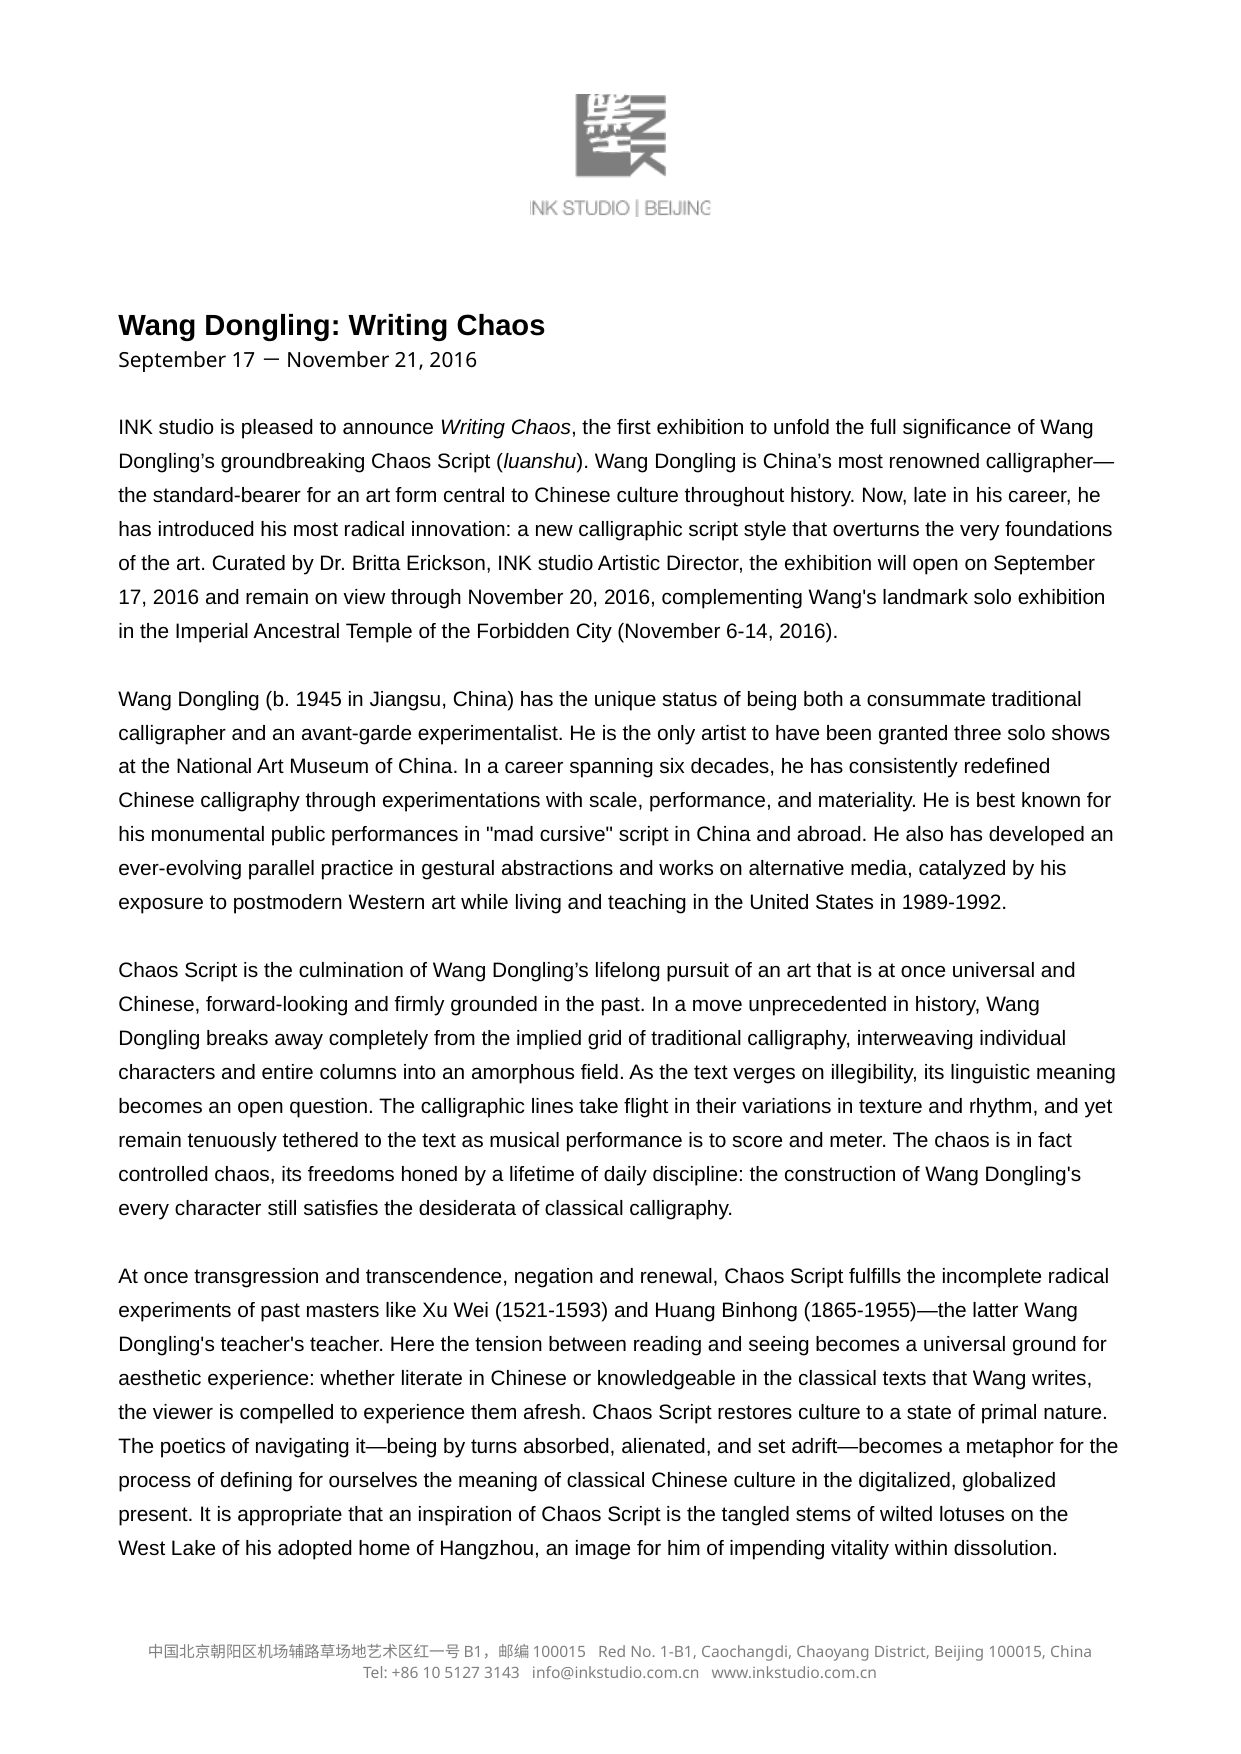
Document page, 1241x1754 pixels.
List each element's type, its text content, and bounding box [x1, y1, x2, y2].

text At once transgression and transcendence, negation and renewal, Chaos Script fulfills the incomplete radical experiments of past masters like Xu Wei (1521-1593) and Huang Binhong (1865-1955)—the latter Wang Dongling's teacher's teacher. Here the tension between reading and seeing becomes a universal ground for aesthetic experience: whether literate in Chinese or knowledgeable in the classical texts that Wang writes, the viewer is compelled to experience them afresh. Chaos Script restores culture to a state of primal nature. The poetics of navigating it—being by turns absorbed, alienated, and set adrift—becomes a metaphor for the process of defining for ourselves the meaning of classical Chinese culture in the digitalized, globalized present. It is appropriate that an inspiration of Chaos Script is the tangled stems of wilted lotuses on the West Lake of his adopted home of Hangzhou, an image for him of impending vitality within dissolution. [118, 1259, 1122, 1564]
text Wang Dongling: Writing Chaos [118, 308, 1122, 342]
text September 17 － November 21, 2016 [118, 342, 1122, 376]
text Wang Dongling (b. 1945 in Jiangsu, China) has the unique status of being both a consummate traditional calligrapher and an avant-garde experimentalist. He is the only artist to have been granted three solo shows at the National Art Museum of China. In a career spanning six decades, he has consistently redefined Chinese calligraphy through experimentations with scale, performance, and materiality. He is best known for his monumental public performances in "mad cursive" script in China and abroad. He also has developed an ever-evolving parallel practice in gestural abstractions and works on alternative media, catalyzed by his exposure to postmodern Western art while living and teaching in the United States in 1989-1992. [118, 681, 1122, 919]
text Chaos Script is the culmination of Wang Dongling’s lifelong pursuit of an art that is at once universal and Chinese, forward-looking and firmly grounded in the past. In a move unprecedented in history, Wang Dongling breaks away completely from the implied grid of traditional calligraphy, interweaving individual characters and entire columns into an amorphous field. As the text verges on illegibility, its linguistic meaning becomes an open question. The calligraphic lines take flight in their variations in texture and rhythm, and yet remain tenuously tethered to the text as musical performance is to score and meter. The chaos is in fact controlled chaos, its freedoms honed by a lifetime of daily discipline: the construction of Wang Dongling's every character still satisfies the desiderata of classical calligraphy. [118, 953, 1122, 1225]
text INK studio is pleased to announce Writing Chaos, the first exhibition to unfold the full significance of Wang Dongling’s groundbreaking Chaos Script (luanshu). Wang Dongling is China’s most renowned calligrapher—the standard-bearer for an art form central to Chinese culture throughout history. Now, late in his career, he has introduced his most radical innovation: a new calligraphic script style that overturns the very foundations of the art. Curated by Dr. Britta Erickson, INK studio Artistic Director, the exhibition will open on September 17, 2016 and remain on view through November 20, 2016, complementing Wang's landmark solo exhibition in the Imperial Ancestral Temple of the Forbidden City (November 6-14, 2016). [118, 410, 1122, 647]
